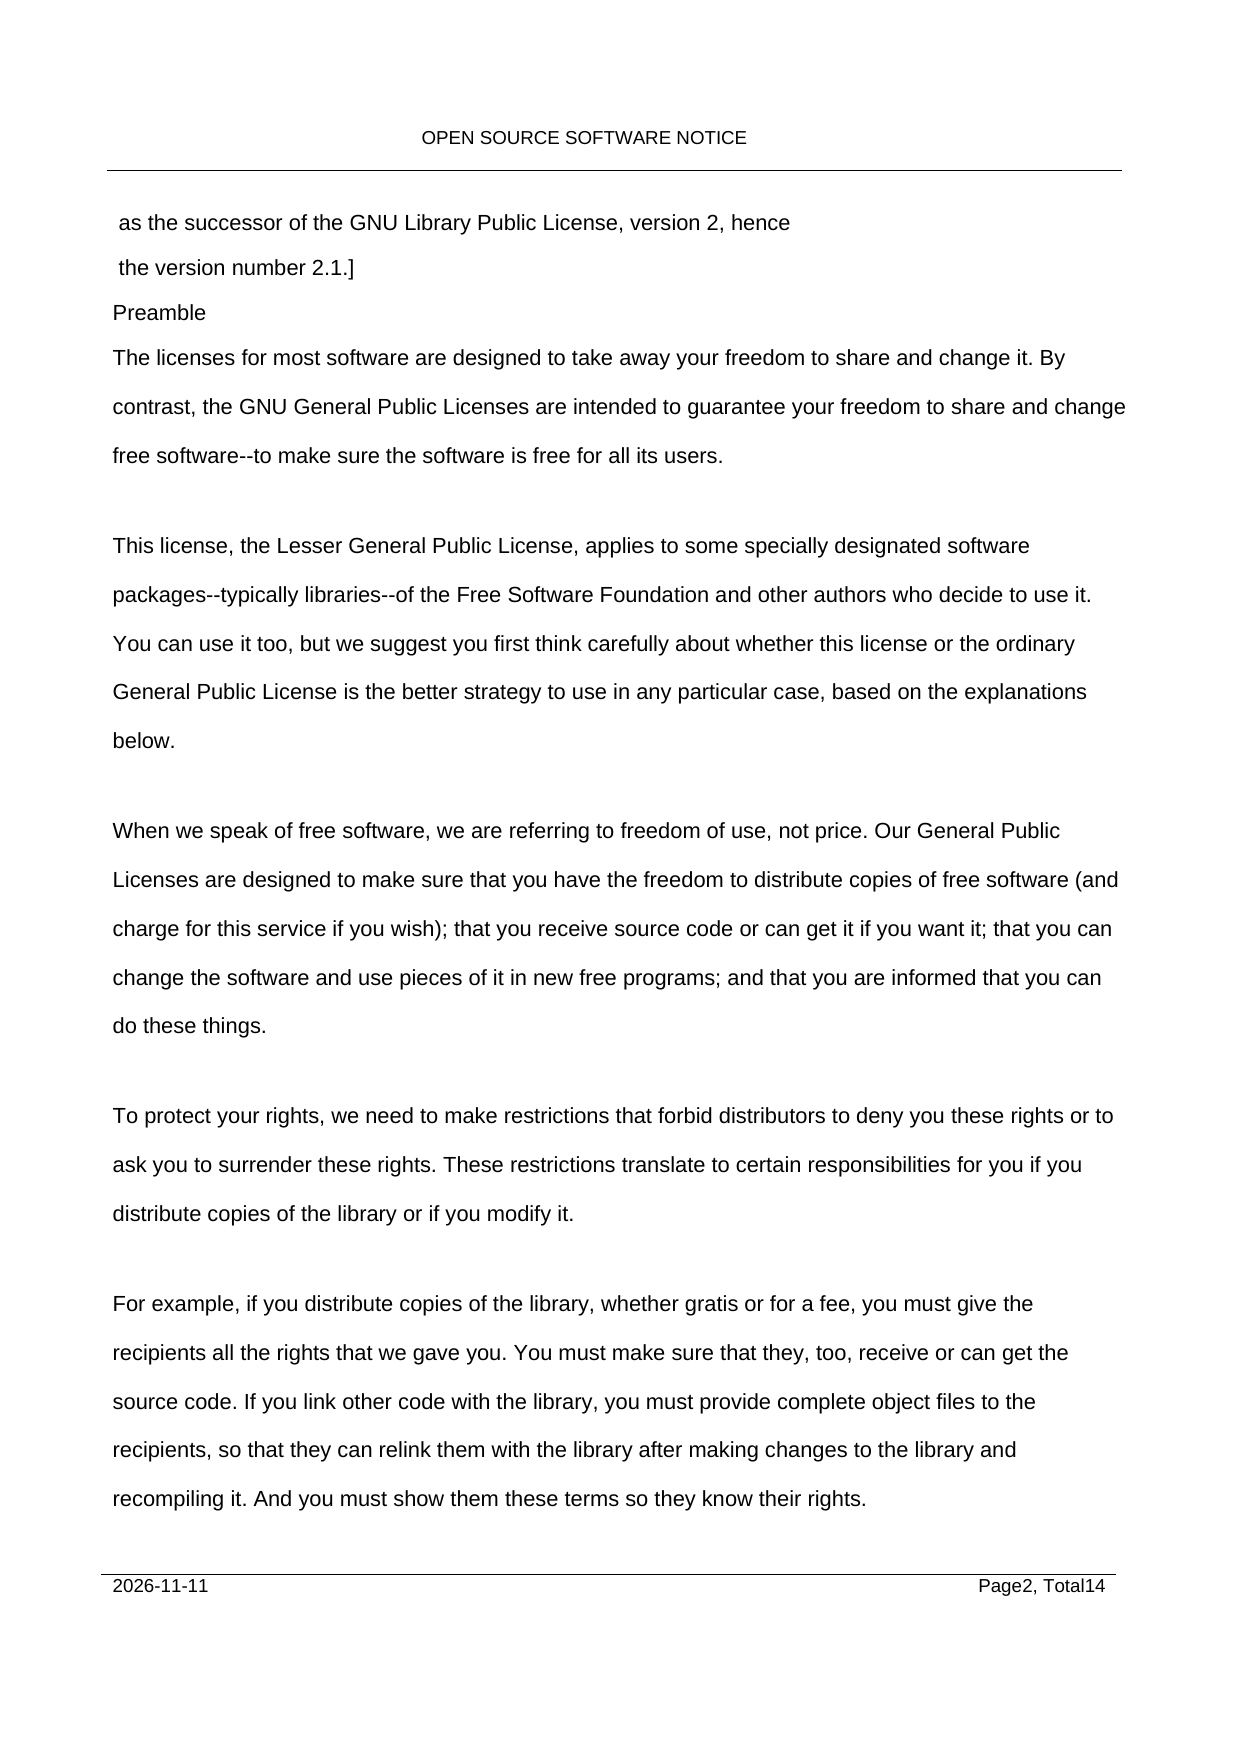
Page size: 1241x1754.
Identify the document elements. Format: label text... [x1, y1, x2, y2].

text This license, the Lesser General Public License, applies to some specially designated software packages--typically libraries--of the Free Software Foundation and other authors who decide to use it. You can use it too, but we suggest you first think carefully about whether this license or the ordinary General Public License is the better strategy to use in any particular case, based on the explanations below. [112, 529, 1128, 757]
text The licenses for most software are designed to take away your freedom to share and change it. By contrast, the GNU General Public Licenses are intended to guarantee your freedom to share and change free software--to make sure the software is free for all its users. [112, 342, 1128, 472]
text For example, if you distribute copies of the library, whether gratis or for a fee, you must give the recipients all the rights that we gave you. You must make sure that they, too, receive or can get the source code. If you link other code with the library, you must provide complete object files to the recipients, so that they can relink them with the library after making changes to the library and recompiling it. And you must show them these terms so they know their rights. [112, 1287, 1128, 1515]
text To protect your rights, we need to make restrictions that forbid distributors to deny you these rights or to ask you to surrender these rights. These restrictions translate to certain responsibilities for you if you distribute copies of the library or if you modify it. [112, 1100, 1128, 1230]
text the version number 2.1.] [112, 251, 1128, 284]
text When we speak of free software, we are referring to freedom of use, not price. Our General Public Licenses are designed to make sure that you have the freedom to distribute copies of free software (and charge for this service if you wish); that you receive source code or can get it if you want it; that you can change the software and use pieces of it in new free programs; and that you are informed that you can do these things. [112, 814, 1128, 1042]
text as the successor of the GNU Library Public License, version 2, hence [112, 206, 1128, 239]
text Preamble [112, 297, 1128, 329]
